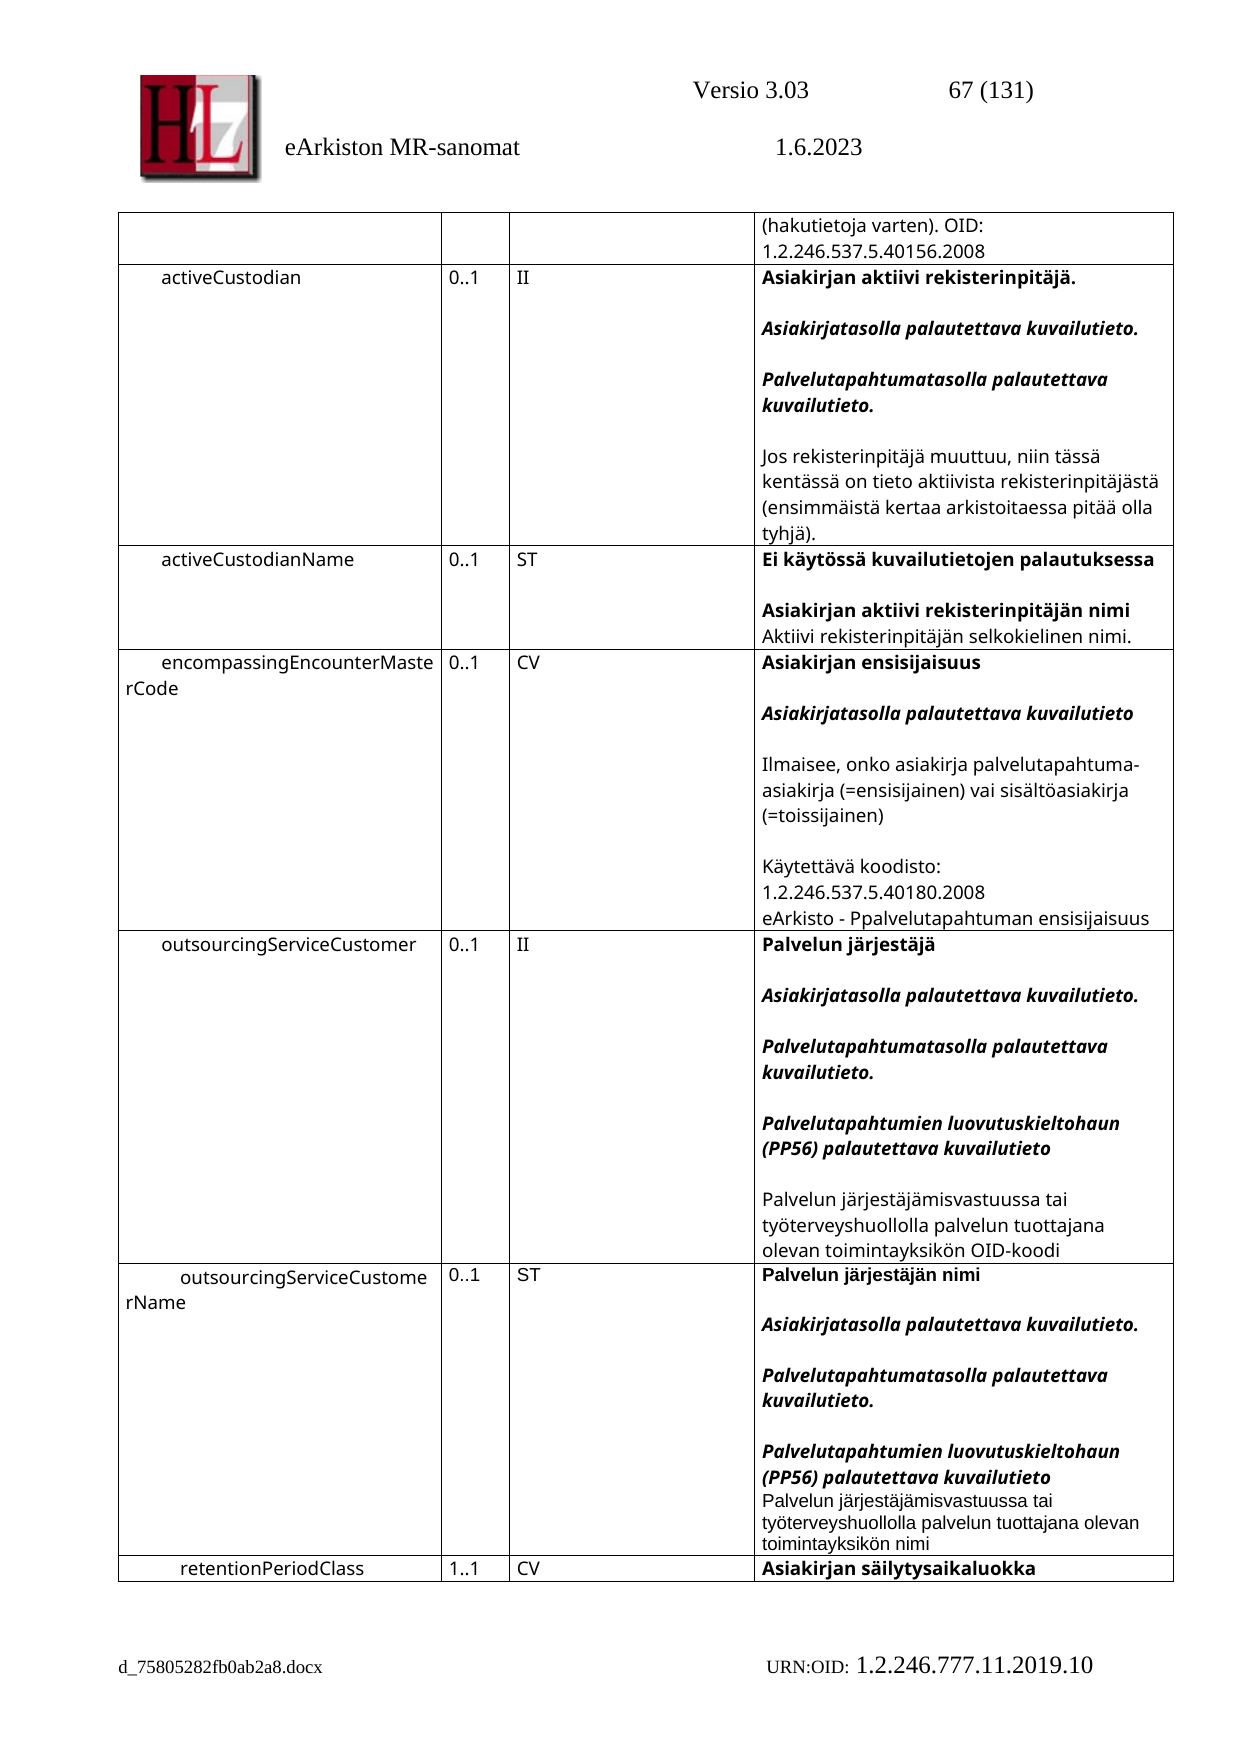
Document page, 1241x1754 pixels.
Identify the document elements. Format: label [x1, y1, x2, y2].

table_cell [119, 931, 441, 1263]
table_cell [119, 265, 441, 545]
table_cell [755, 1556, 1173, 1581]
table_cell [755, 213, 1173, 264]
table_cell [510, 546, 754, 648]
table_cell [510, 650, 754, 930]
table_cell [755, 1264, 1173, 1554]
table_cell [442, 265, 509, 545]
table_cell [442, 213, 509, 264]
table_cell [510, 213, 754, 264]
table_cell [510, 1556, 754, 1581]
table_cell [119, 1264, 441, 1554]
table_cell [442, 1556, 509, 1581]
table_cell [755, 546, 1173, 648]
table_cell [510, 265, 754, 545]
picture [140, 75, 263, 183]
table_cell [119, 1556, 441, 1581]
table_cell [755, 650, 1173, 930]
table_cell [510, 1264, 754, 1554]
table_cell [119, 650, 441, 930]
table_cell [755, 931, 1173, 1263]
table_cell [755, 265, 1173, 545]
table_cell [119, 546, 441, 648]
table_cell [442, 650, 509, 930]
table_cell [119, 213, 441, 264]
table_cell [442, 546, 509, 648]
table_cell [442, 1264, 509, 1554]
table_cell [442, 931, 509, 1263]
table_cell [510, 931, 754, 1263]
